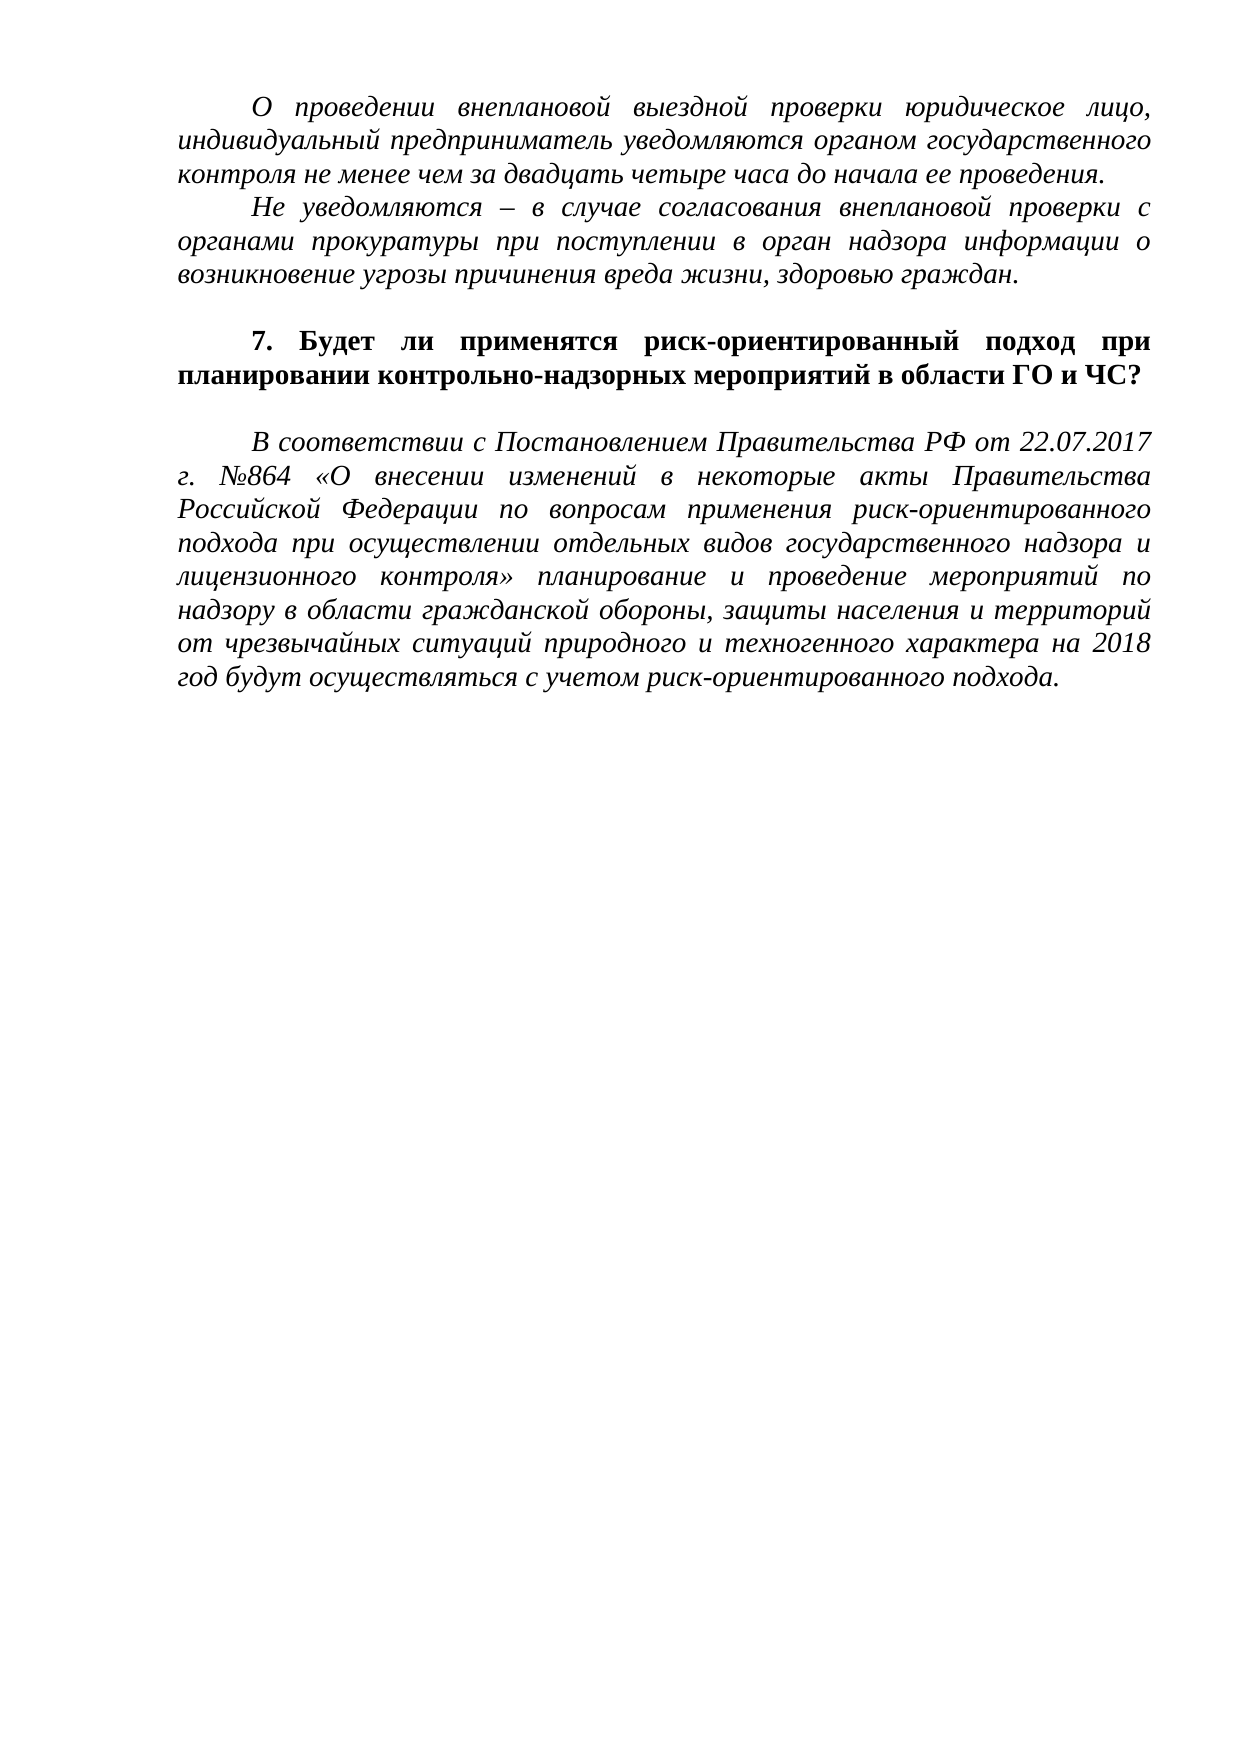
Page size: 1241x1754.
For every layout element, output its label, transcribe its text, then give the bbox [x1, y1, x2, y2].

text В соответствии с Постановлением Правительства РФ от 22.07.2017 г. №864 «О внесении изменений в некоторые акты Правительства Российской Федерации по вопросам применения риск-ориентированного подхода при осуществлении отдельных видов государственного надзора и лицензионного контроля» планирование и проведение мероприятий по надзору в области гражданской обороны, защиты населения и территорий от чрезвычайных ситуаций природного и техногенного характера на 2018 год будут осуществляться с учетом риск-ориентированного подхода. [177, 424, 1152, 692]
text О проведении внеплановой выездной проверки юридическое лицо, индивидуальный предприниматель уведомляются органом государственного контроля не менее чем за двадцать четыре часа до начала ее проведения. [177, 89, 1152, 189]
text Не уведомляются – в случае согласования внеплановой проверки с органами прокуратуры при поступлении в орган надзора информации о возникновение угрозы причинения вреда жизни, здоровью граждан. [177, 189, 1152, 290]
text 7. Будет ли применятся риск-ориентированный подход при планировании контрольно-надзорных мероприятий в области ГО и ЧС? [177, 323, 1152, 391]
